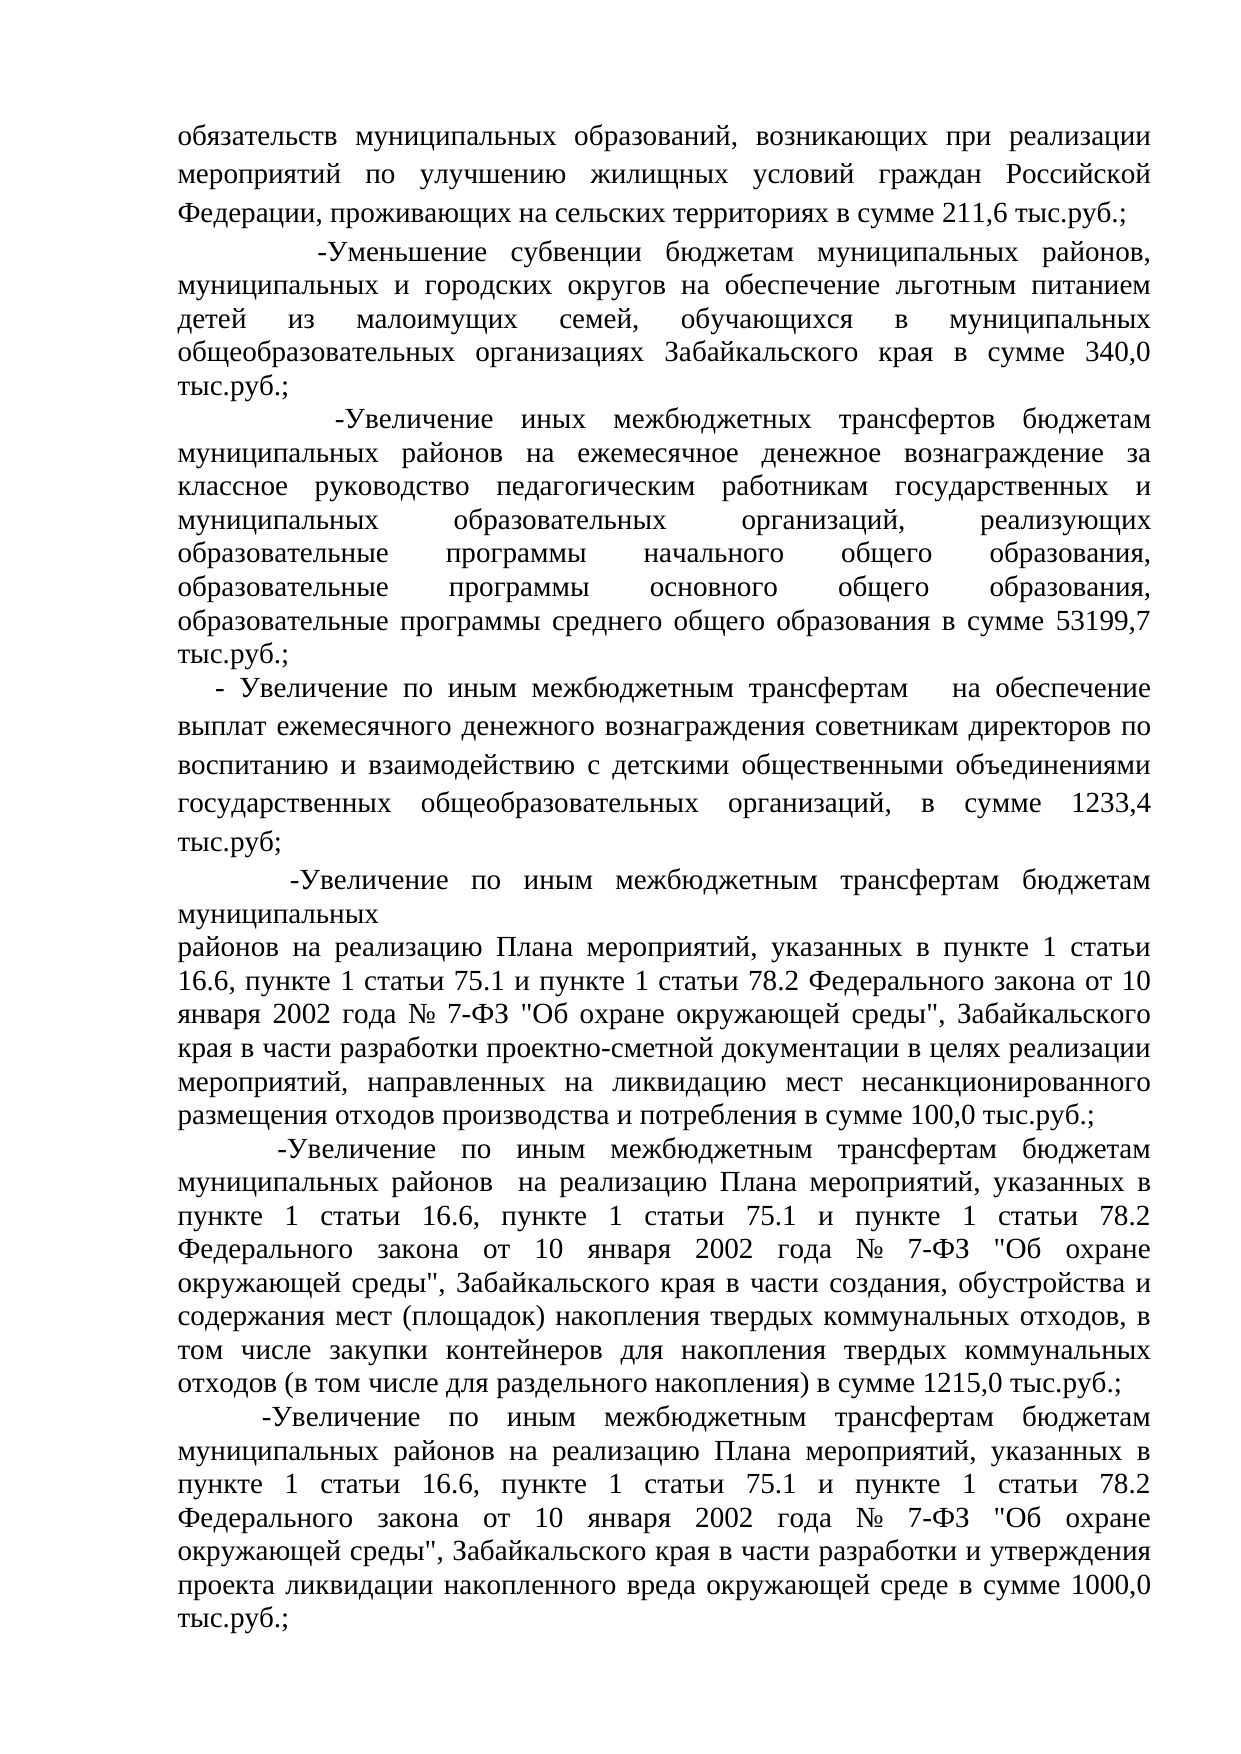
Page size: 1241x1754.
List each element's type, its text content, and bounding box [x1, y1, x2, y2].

text -Увеличение по иным межбюджетным трансфертам бюджетам муниципальных районов на реализацию Плана мероприятий, указанных в пункте 1 статьи 16.6, пункте 1 статьи 75.1 и пункте 1 статьи 78.2 Федерального закона от 10 января 2002 года № 7-ФЗ "Об охране окружающей среды", Забайкальского края в части разработки проектно-сметной документации в целях реализации мероприятий, направленных на ликвидацию мест несанкционированного размещения отходов производства и потребления в сумме 100,0 тыс.руб.; [177, 862, 1152, 1131]
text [177, 118, 1152, 229]
text -Увеличение по иным межбюджетным трансфертам бюджетам муниципальных районов на реализацию Плана мероприятий, указанных в пункте 1 статьи 16.6, пункте 1 статьи 75.1 и пункте 1 статьи 78.2 Федерального закона от 10 января 2002 года № 7-ФЗ "Об охране окружающей среды", Забайкальского края в части создания, обустройства и содержания мест (площадок) накопления твердых коммунальных отходов, в том числе закупки контейнеров для накопления твердых коммунальных отходов (в том числе для раздельного накопления) в сумме 1215,0 тыс.руб.; [177, 1131, 1152, 1399]
text -Уменьшение субвенции бюджетам муниципальных районов, муниципальных и городских округов на обеспечение льготным питанием детей из малоимущих семей, обучающихся в муниципальных общеобразовательных организациях Забайкальского края в сумме 340,0 тыс.руб.; [177, 234, 1152, 401]
text - Увеличение по иным межбюджетным трансфертам на обеспечение выплат ежемесячного денежного вознаграждения советникам директоров по воспитанию и взаимодействию с детскими общественными объединениями государственных общеобразовательных организаций, в сумме 1233,4 тыс.руб; [177, 670, 1152, 857]
text -Увеличение по иным межбюджетным трансфертам бюджетам муниципальных районов на реализацию Плана мероприятий, указанных в пункте 1 статьи 16.6, пункте 1 статьи 75.1 и пункте 1 статьи 78.2 Федерального закона от 10 января 2002 года № 7-ФЗ "Об охране окружающей среды", Забайкальского края в части разработки и утверждения проекта ликвидации накопленного вреда окружающей среде в сумме 1000,0 тыс.руб.; [177, 1399, 1152, 1634]
text -Увеличение иных межбюджетных трансфертов бюджетам муниципальных районов на ежемесячное денежное вознаграждение за классное руководство педагогическим работникам государственных и муниципальных образовательных организаций, реализующих образовательные программы начального общего образования, образовательные программы основного общего образования, образовательные программы среднего общего образования в сумме 53199,7 тыс.руб.; [177, 401, 1152, 670]
